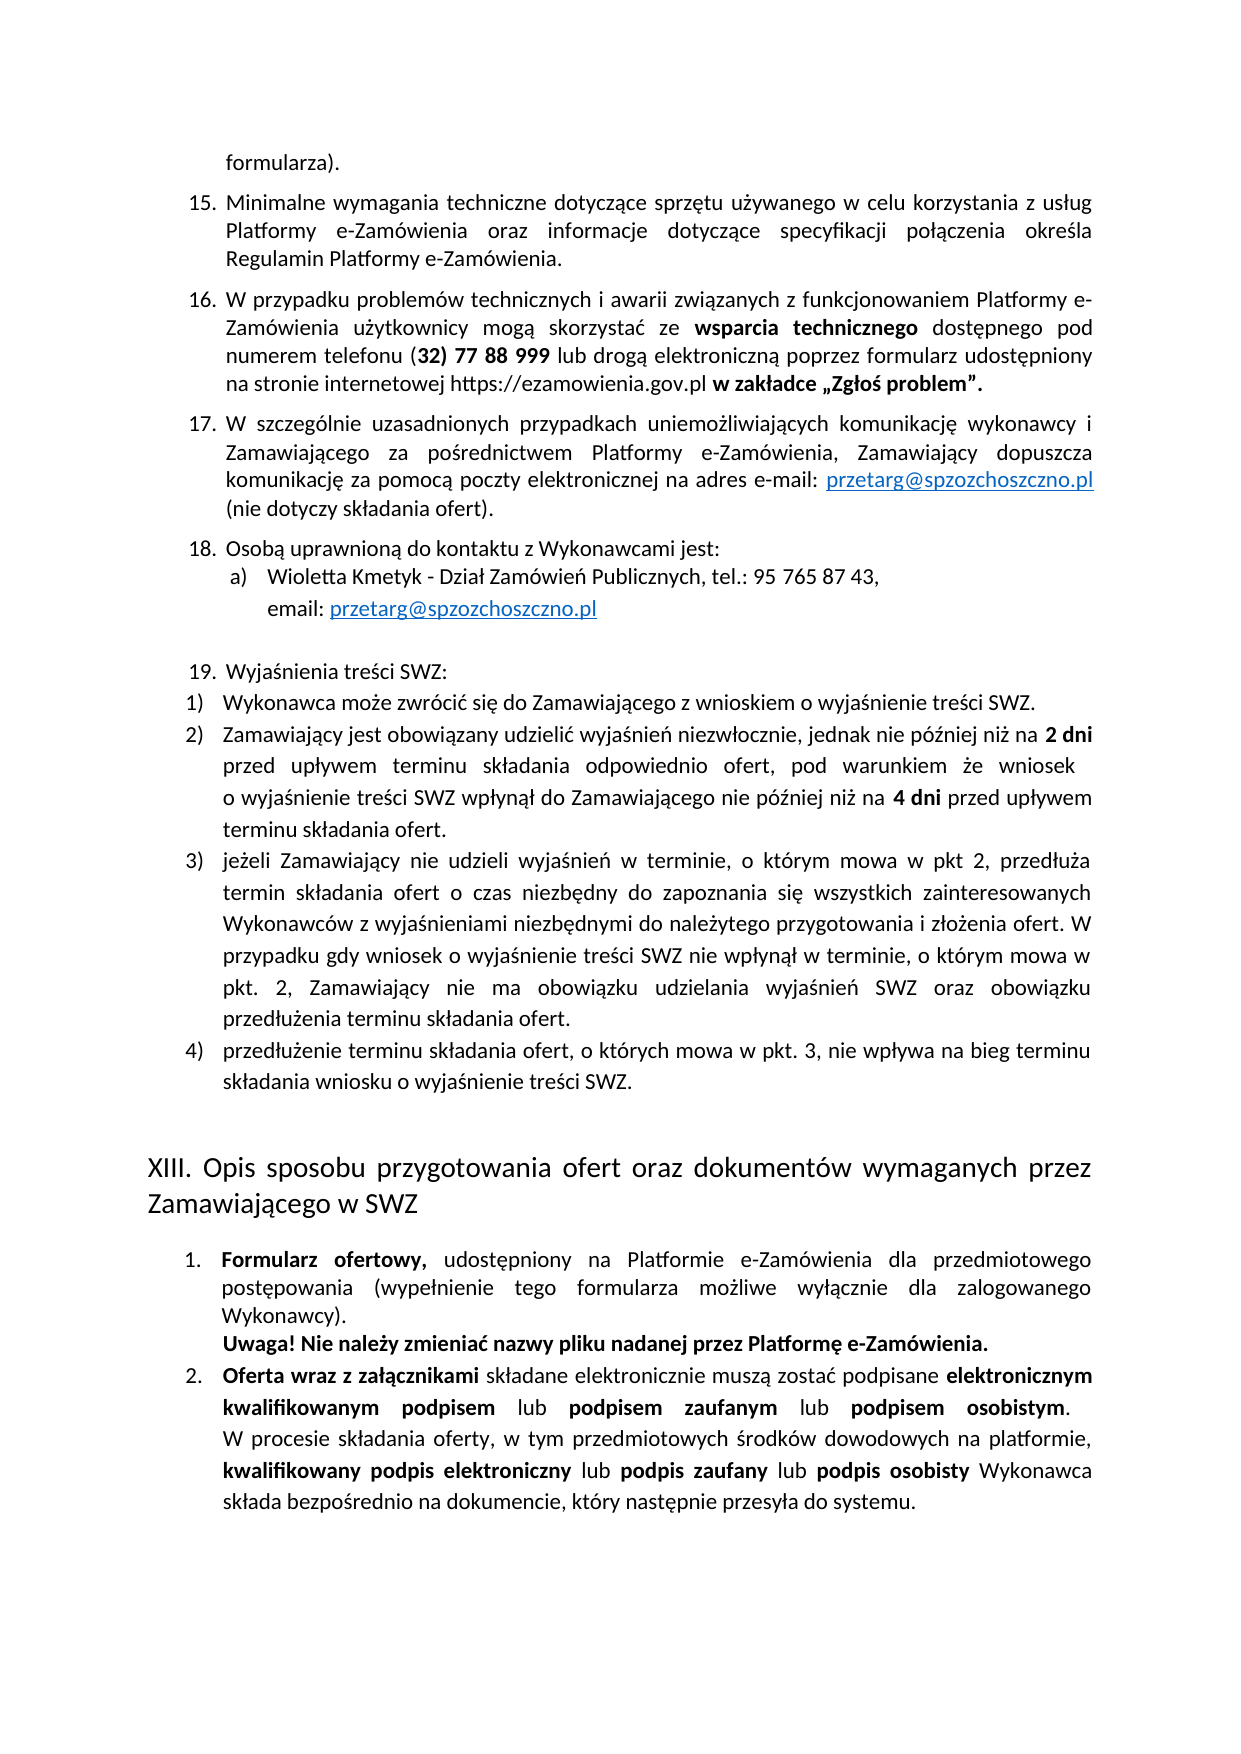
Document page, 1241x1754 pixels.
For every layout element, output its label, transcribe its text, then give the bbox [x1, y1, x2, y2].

list jeżeli Zamawiający nie udzieli wyjaśnień w terminie, o którym mowa w pkt 2, przedłuża termin składania ofert o czas niezbędny do zapoznania się wszystkich zainteresowanych Wykonawców z wyjaśnieniami niezbędnymi do należytego przygotowania i złożenia ofert. W przypadku gdy wniosek o wyjaśnienie treści SWZ nie wpłynął w terminie, o którym mowa w pkt. 2, Zamawiający nie ma obowiązku udzielania wyjaśnień SWZ oraz obowiązku przedłużenia terminu składania ofert. [185, 846, 1093, 1032]
list Oferta wraz z załącznikami składane elektronicznie muszą zostać podpisane elektronicznym kwalifikowanym podpisem lub podpisem zaufanym lub podpisem osobistym. W procesie składania oferty, w tym przedmiotowych środków dowodowych na platformie, kwalifikowany podpis elektroniczny lub podpis zaufany lub podpis osobisty Wykonawca składa bezpośrednio na dokumencie, który następnie przesyła do systemu. [185, 1361, 1093, 1515]
list Osobą uprawnioną do kontaktu z Wykonawcami jest: [188, 534, 1093, 562]
list Wyjaśnienia treści SWZ: [188, 657, 1093, 685]
list email: przetarg@spzozchoszczno.pl [267, 594, 1093, 622]
list W przypadku problemów technicznych i awarii związanych z funkcjonowaniem Platformy e-Zamówienia użytkownicy mogą skorzystać ze wsparcia technicznego dostępnego pod numerem telefonu (32) 77 88 999 lub drogą elektroniczną poprzez formularz udostępniony na stronie internetowej https://ezamowienia.gov.pl w zakładce „Zgłoś problem”. [188, 285, 1093, 397]
list Formularz ofertowy, udostępniony na Platformie e-Zamówienia dla przedmiotowego postępowania (wypełnienie tego formularza możliwe wyłącznie dla zalogowanego Wykonawcy). [184, 1246, 1093, 1329]
list Zamawiający jest obowiązany udzielić wyjaśnień niezwłocznie, jednak nie później niż na 2 dni przed upływem terminu składania odpowiednio ofert, pod warunkiem że wniosek o wyjaśnienie treści SWZ wpłynął do Zamawiającego nie później niż na 4 dni przed upływem terminu składania ofert. [185, 720, 1093, 843]
list Wykonawca może zwrócić się do Zamawiającego z wnioskiem o wyjaśnienie treści SWZ. [185, 688, 1093, 717]
list przedłużenie terminu składania ofert, o których mowa w pkt. 3, nie wpływa na bieg terminu składania wniosku o wyjaśnienie treści SWZ. [185, 1036, 1093, 1095]
list Minimalne wymagania techniczne dotyczące sprzętu używanego w celu korzystania z usług Platformy e-Zamówienia oraz informacje dotyczące specyfikacji połączenia określa Regulamin Platformy e-Zamówienia. [188, 188, 1093, 272]
list W szczególnie uzasadnionych przypadkach uniemożliwiających komunikację wykonawcy i Zamawiającego za pośrednictwem Platformy e-Zamówienia, Zamawiający dopuszcza komunikację za pomocą poczty elektronicznej na adres e-mail: przetarg@spzozchoszczno.pl (nie dotyczy składania ofert). [188, 409, 1093, 522]
list Uwaga! Nie należy zmieniać nazwy pliku nadanej przez Platformę e-Zamówienia. [223, 1329, 1093, 1358]
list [188, 148, 1093, 176]
list Wioletta Kmetyk - Dział Zamówień Publicznych, tel.: 95 765 87 43, [229, 562, 1093, 590]
subtitle XIII. Opis sposobu przygotowania ofert oraz dokumentów wymaganych przez Zamawiającego w SWZ [148, 1149, 1093, 1221]
